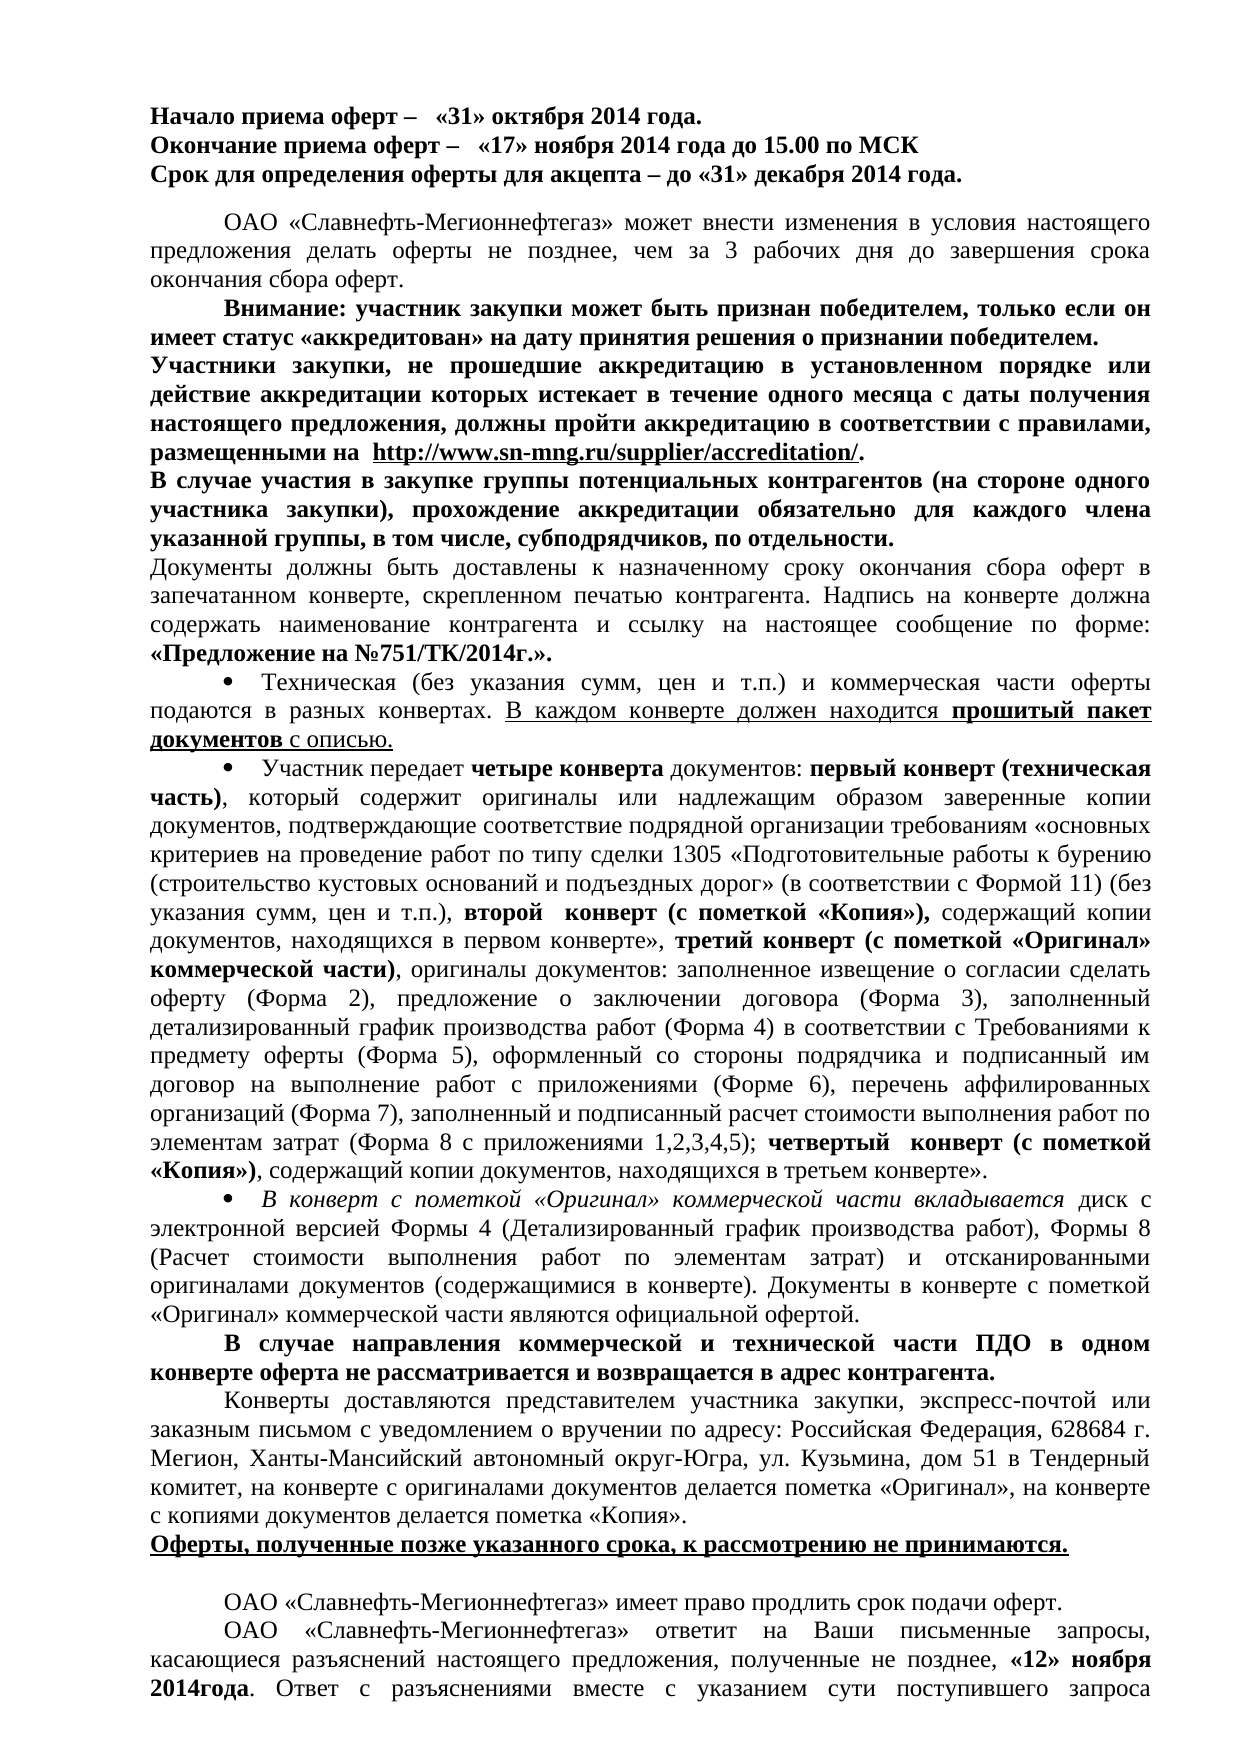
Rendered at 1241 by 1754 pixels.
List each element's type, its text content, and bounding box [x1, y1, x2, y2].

text В случае направления коммерческой и технической части ПДО в одном конверте оферта не рассматривается и возвращается в адрес контрагента. [150, 1328, 1152, 1386]
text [150, 1616, 1152, 1702]
text ОАО «Славнефть-Мегионнефтегаз» имеет право продлить срок подачи оферт. [150, 1587, 1152, 1616]
text Начало приема оферт – «31» октября 2014 года. [150, 101, 1152, 130]
list В конверт с пометкой «Оригинал» коммерческой части вкладывается диск с электронной версией Формы 4 (Детализированный график производства работ), Формы 8 (Расчет стоимости выполнения работ по элементам затрат) и отсканированными оригиналами документов (содержащимися в конверте). Документы в конверте с пометкой «Оригинал» коммерческой части являются официальной офертой. [150, 1184, 1152, 1328]
text ОАО «Славнефть-Мегионнефтегаз» может внести изменения в условия настоящего предложения делать оферты не позднее, чем за 3 рабочих дня до завершения срока окончания сбора оферт. [150, 207, 1152, 293]
text Внимание: участник закупки может быть признан победителем, только если он имеет статус «аккредитован» на дату принятия решения о признании победителем. [150, 293, 1152, 351]
list Техническая (без указания сумм, цен и т.п.) и коммерческая части оферты подаются в разных конвертах. В каждом конверте должен находится прошитый пакет документов с описью. [150, 667, 1152, 753]
text Срок для определения оферты для акцепта – до «31» декабря 2014 года. [150, 159, 1152, 188]
text Окончание приема оферт – «17» ноября 2014 года до 15.00 по МСК [150, 130, 1152, 159]
text В случае участия в закупке группы потенциальных контрагентов (на стороне одного участника закупки), прохождение аккредитации обязательно для каждого члена указанной группы, в том числе, субподрядчиков, по отдельности. [150, 466, 1152, 552]
text Конверты доставляются представителем участника закупки, экспресс-почтой или заказным письмом с уведомлением о вручении по адресу: Российская Федерация, 628684 г. Мегион, Ханты-Мансийский автономный округ-Югра, ул. Кузьмина, дом 51 в Тендерный комитет, на конверте с оригиналами документов делается пометка «Оригинал», на конверте с копиями документов делается пометка «Копия». [150, 1386, 1152, 1529]
list Участник передает четыре конверта документов: первый конверт (техническая часть), который содержит оригиналы или надлежащим образом заверенные копии документов, подтверждающие соответствие подрядной организации требованиям «основных критериев на проведение работ по типу сделки 1305 «Подготовительные работы к бурению (строительство кустовых оснований и подъездных дорог» (в соответствии с Формой 11) (без указания сумм, цен и т.п.), второй конверт (с пометкой «Копия»), содержащий копии документов, находящихся в первом конверте», третий конверт (с пометкой «Оригинал» коммерческой части), оригиналы документов: заполненное извещение о согласии сделать оферту (Форма 2), предложение о заключении договора (Форма 3), заполненный детализированный график производства работ (Форма 4) в соответствии с Требованиями к предмету оферты (Форма 5), оформленный со стороны подрядчика и подписанный им договор на выполнение работ с приложениями (Форме 6), перечень аффилированных организаций (Форма 7), заполненный и подписанный расчет стоимости выполнения работ по элементам затрат (Форма 8 с приложениями 1,2,3,4,5); четвертый конверт (с пометкой «Копия»), содержащий копии документов, находящихся в третьем конверте». [150, 753, 1152, 1184]
text Документы должны быть доставлены к назначенному сроку окончания сбора оферт в запечатанном конверте, скрепленном печатью контрагента. Надпись на конверте должна содержать наименование контрагента и ссылку на настоящее сообщение по форме: «Предложение на №751/ТК/2014г.». [150, 552, 1152, 667]
text Оферты, полученные позже указанного срока, к рассмотрению не принимаются. [150, 1529, 1152, 1558]
text Участники закупки, не прошедшие аккредитацию в установленном порядке или действие аккредитации которых истекает в течение одного месяца с даты получения настоящего предложения, должны пройти аккредитацию в соответствии с правилами, размещенными на http://www.sn-mng.ru/supplier/accreditation/. [150, 351, 1152, 466]
